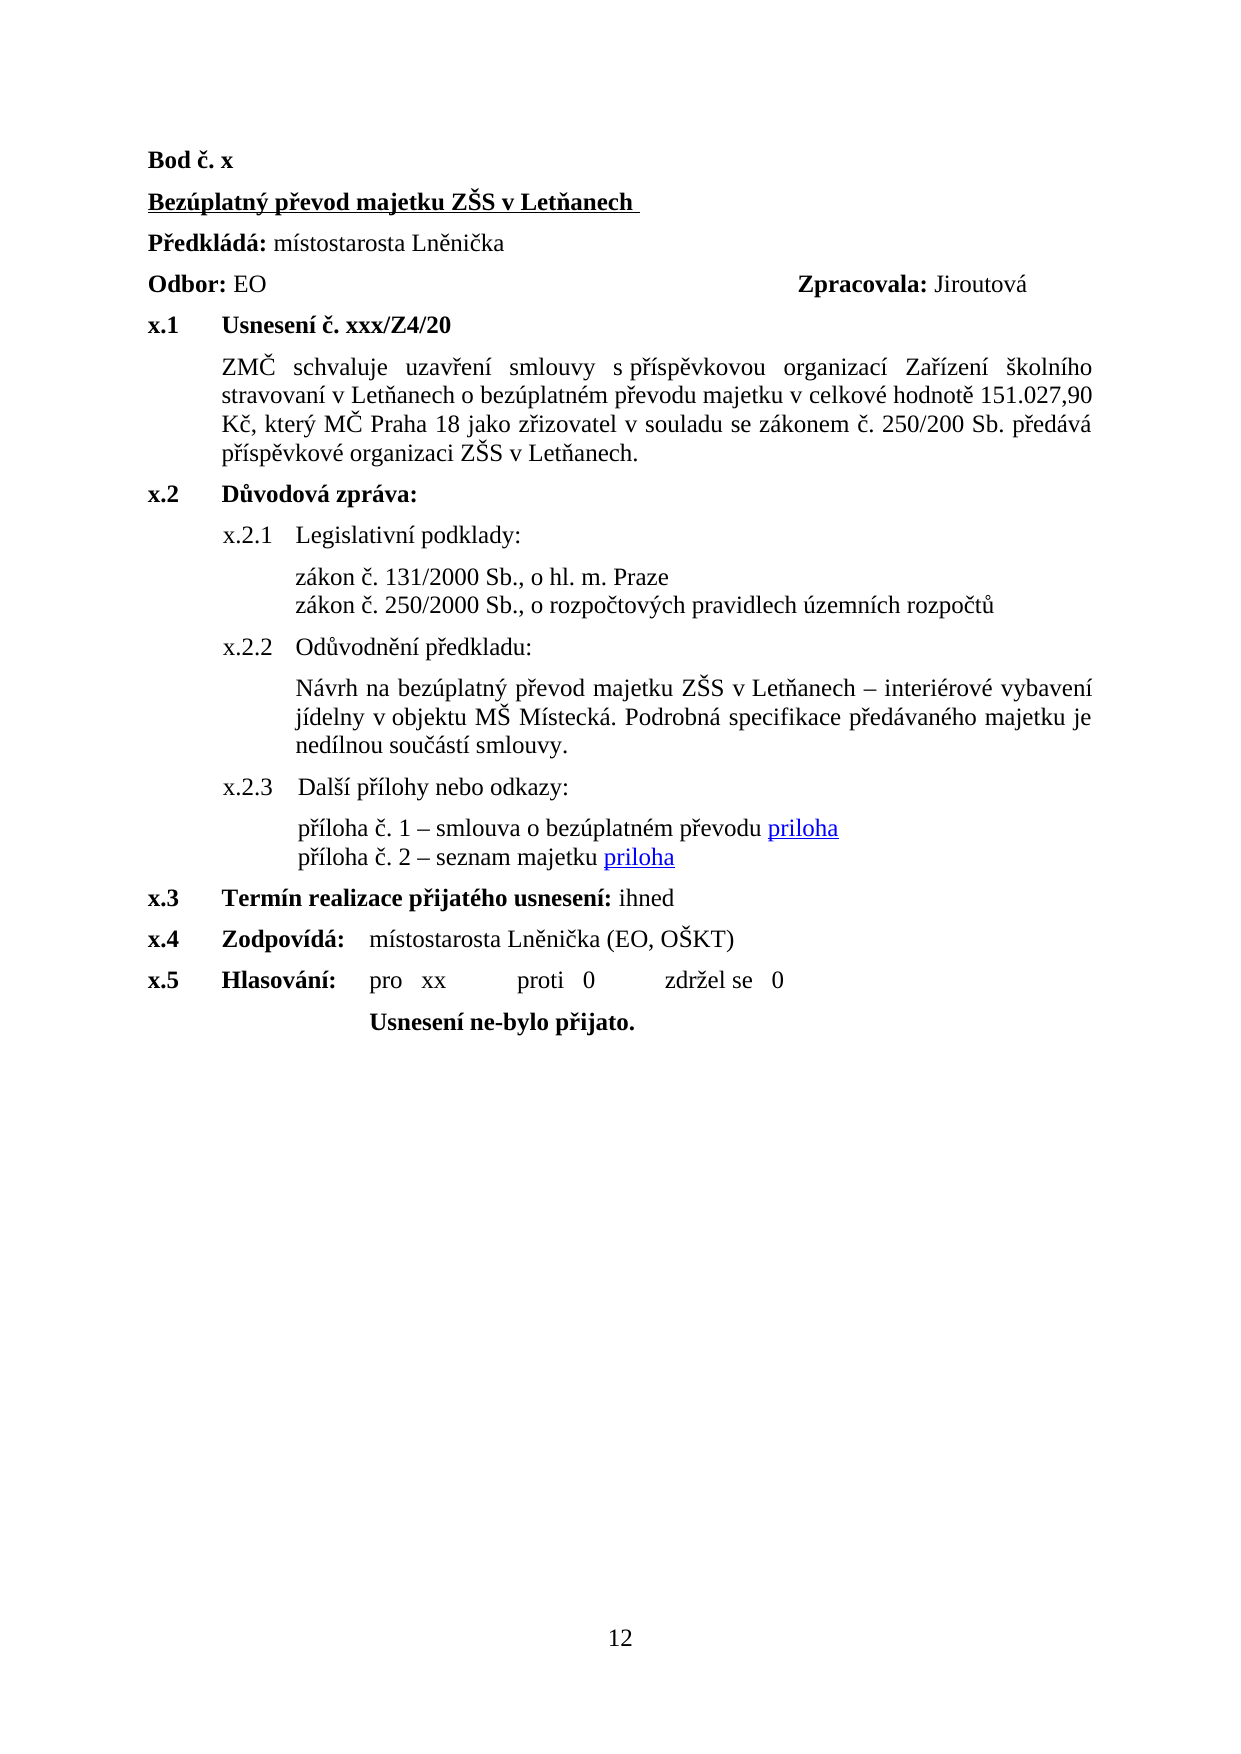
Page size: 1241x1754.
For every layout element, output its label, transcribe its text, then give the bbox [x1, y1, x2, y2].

text x.2.3 Další přílohy nebo odkazy: [148, 772, 1093, 800]
text x.3 Termín realizace přijatého usnesení: ihned [148, 883, 1093, 912]
text x.4 Zodpovídá: místostarosta Lněnička (EO, OŠKT) [148, 924, 1093, 953]
text ZMČ schvaluje uzavření smlouvy s příspěvkovou organizací Zařízení školního stravovaní v Letňanech o bezúplatném převodu majetku v celkové hodnotě 151.027,90 Kč, který MČ Praha 18 jako zřizovatel v souladu se zákonem č. 250/200 Sb. předává příspěvkové organizaci ZŠS v Letňanech. [221, 352, 1093, 467]
text x.2.1 Legislativní podklady: [223, 520, 1093, 549]
text Bod č. x [148, 145, 1093, 174]
text Návrh na bezúplatný převod majetku ZŠS v Letňanech – interiérové vybavení jídelny v objektu MŠ Místecká. Podrobná specifikace předávaného majetku je nedílnou součástí smlouvy. [295, 673, 1093, 759]
text x.2.2 Odůvodnění předkladu: [223, 632, 1093, 660]
text zákon č. 131/2000 Sb., o hl. m. Praze [251, 562, 1093, 590]
text Předkládá: místostarosta Lněnička [148, 228, 1093, 257]
text příloha č. 1 – smlouva o bezúplatném převodu priloha [298, 813, 1093, 842]
text Usnesení ne-bylo přijato. [369, 1007, 1093, 1035]
text x.1 Usnesení č. xxx/Z4/20 [148, 310, 1093, 339]
text zákon č. 250/2000 Sb., o rozpočtových pravidlech územních rozpočtů [251, 590, 1093, 619]
text x.5 Hlasování: pro xx proti 0 zdržel se 0 [148, 965, 1093, 994]
text příloha č. 2 – seznam majetku priloha [298, 842, 1093, 870]
text Odbor: EO Zpracovala: Jiroutová [148, 269, 1093, 298]
text Bezúplatný převod majetku ZŠS v Letňanech [148, 187, 1093, 215]
text x.2 Důvodová zpráva: [148, 479, 1093, 508]
